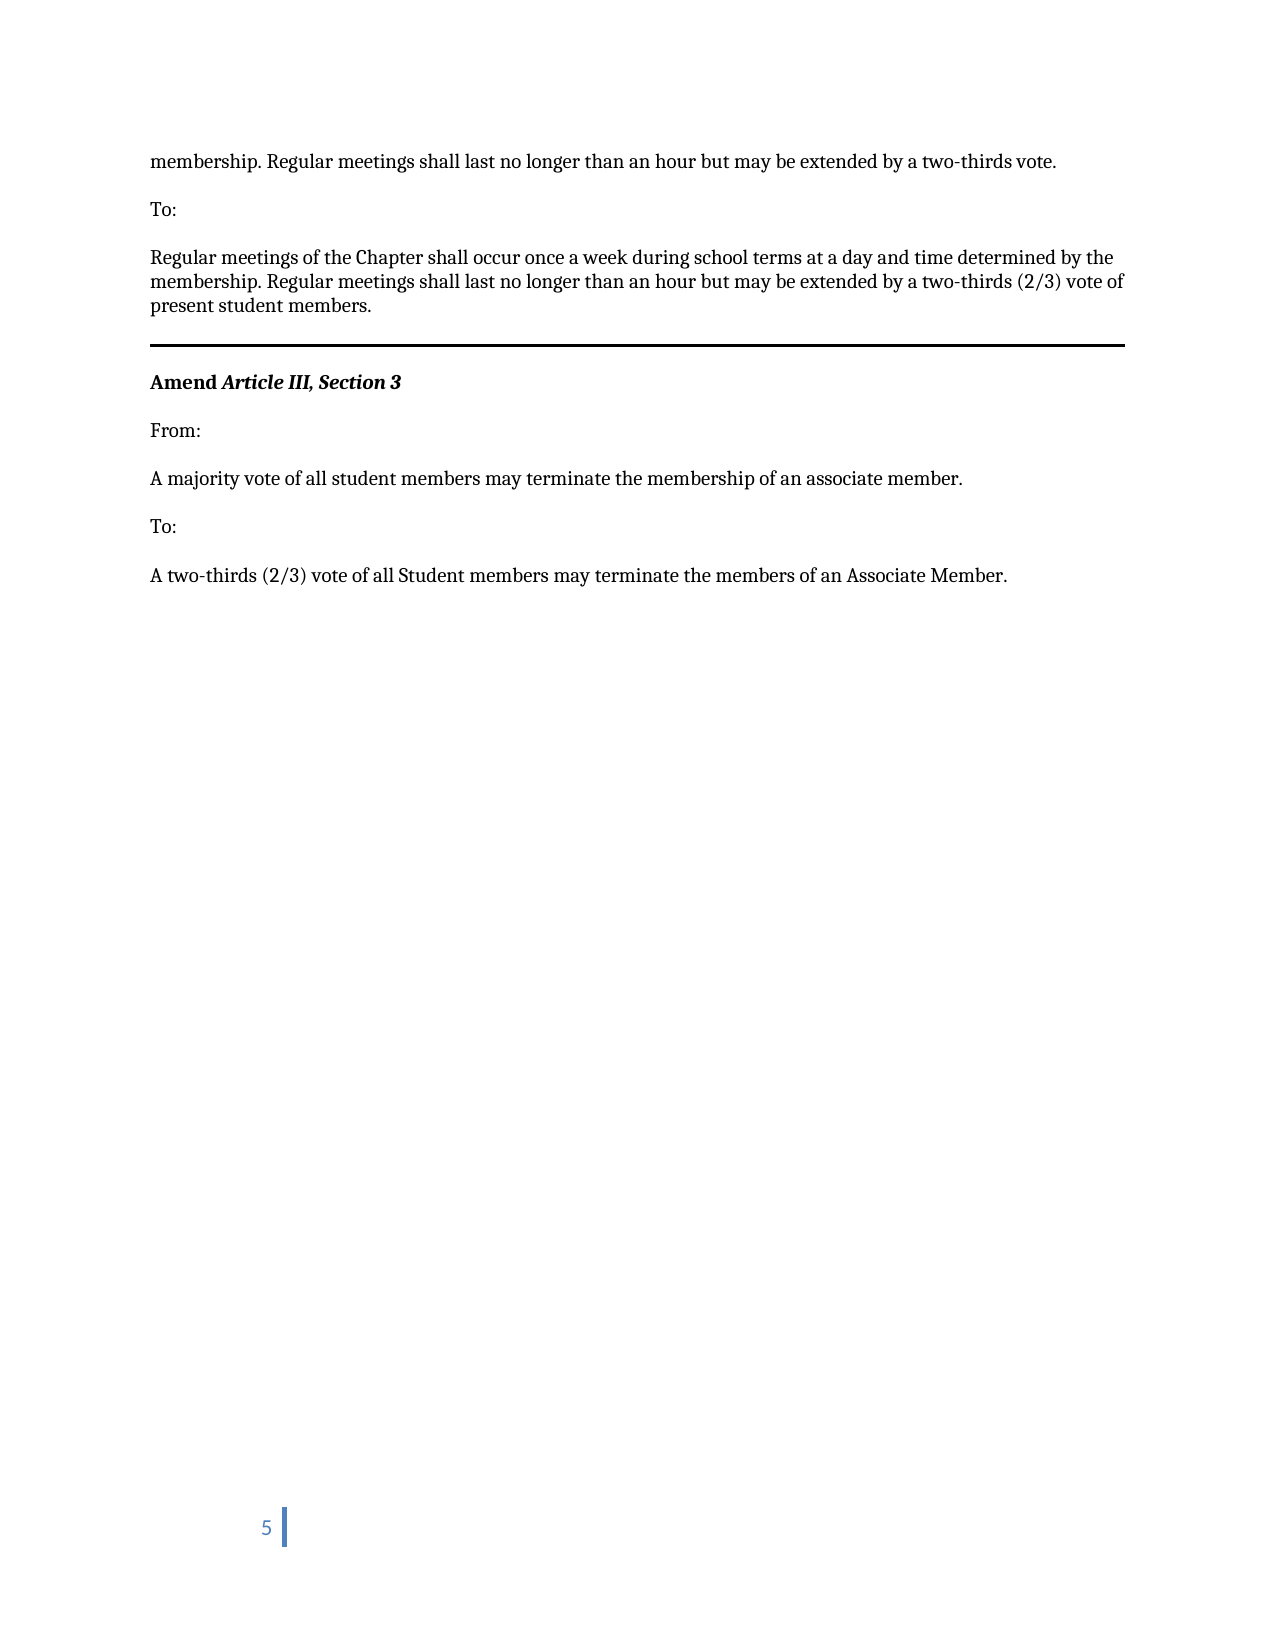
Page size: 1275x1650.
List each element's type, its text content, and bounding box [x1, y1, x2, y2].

list Regular meetings of the Chapter shall occur once a week during school terms at a day and time determined by the membership. Regular meetings shall last no longer than an hour but may be extended by a two-thirds (2/3) vote of present student members. [150, 246, 1125, 318]
list To: [150, 198, 1125, 222]
text To: [150, 515, 1125, 539]
text A majority vote of all student members may terminate the membership of an associate member. [150, 467, 1125, 491]
list Amend Article III, Section 3 [150, 371, 1125, 395]
list From: [150, 419, 1125, 443]
text A two-thirds (2/3) vote of all Student members may terminate the members of an Associate Member. [150, 563, 1125, 587]
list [150, 150, 1125, 174]
